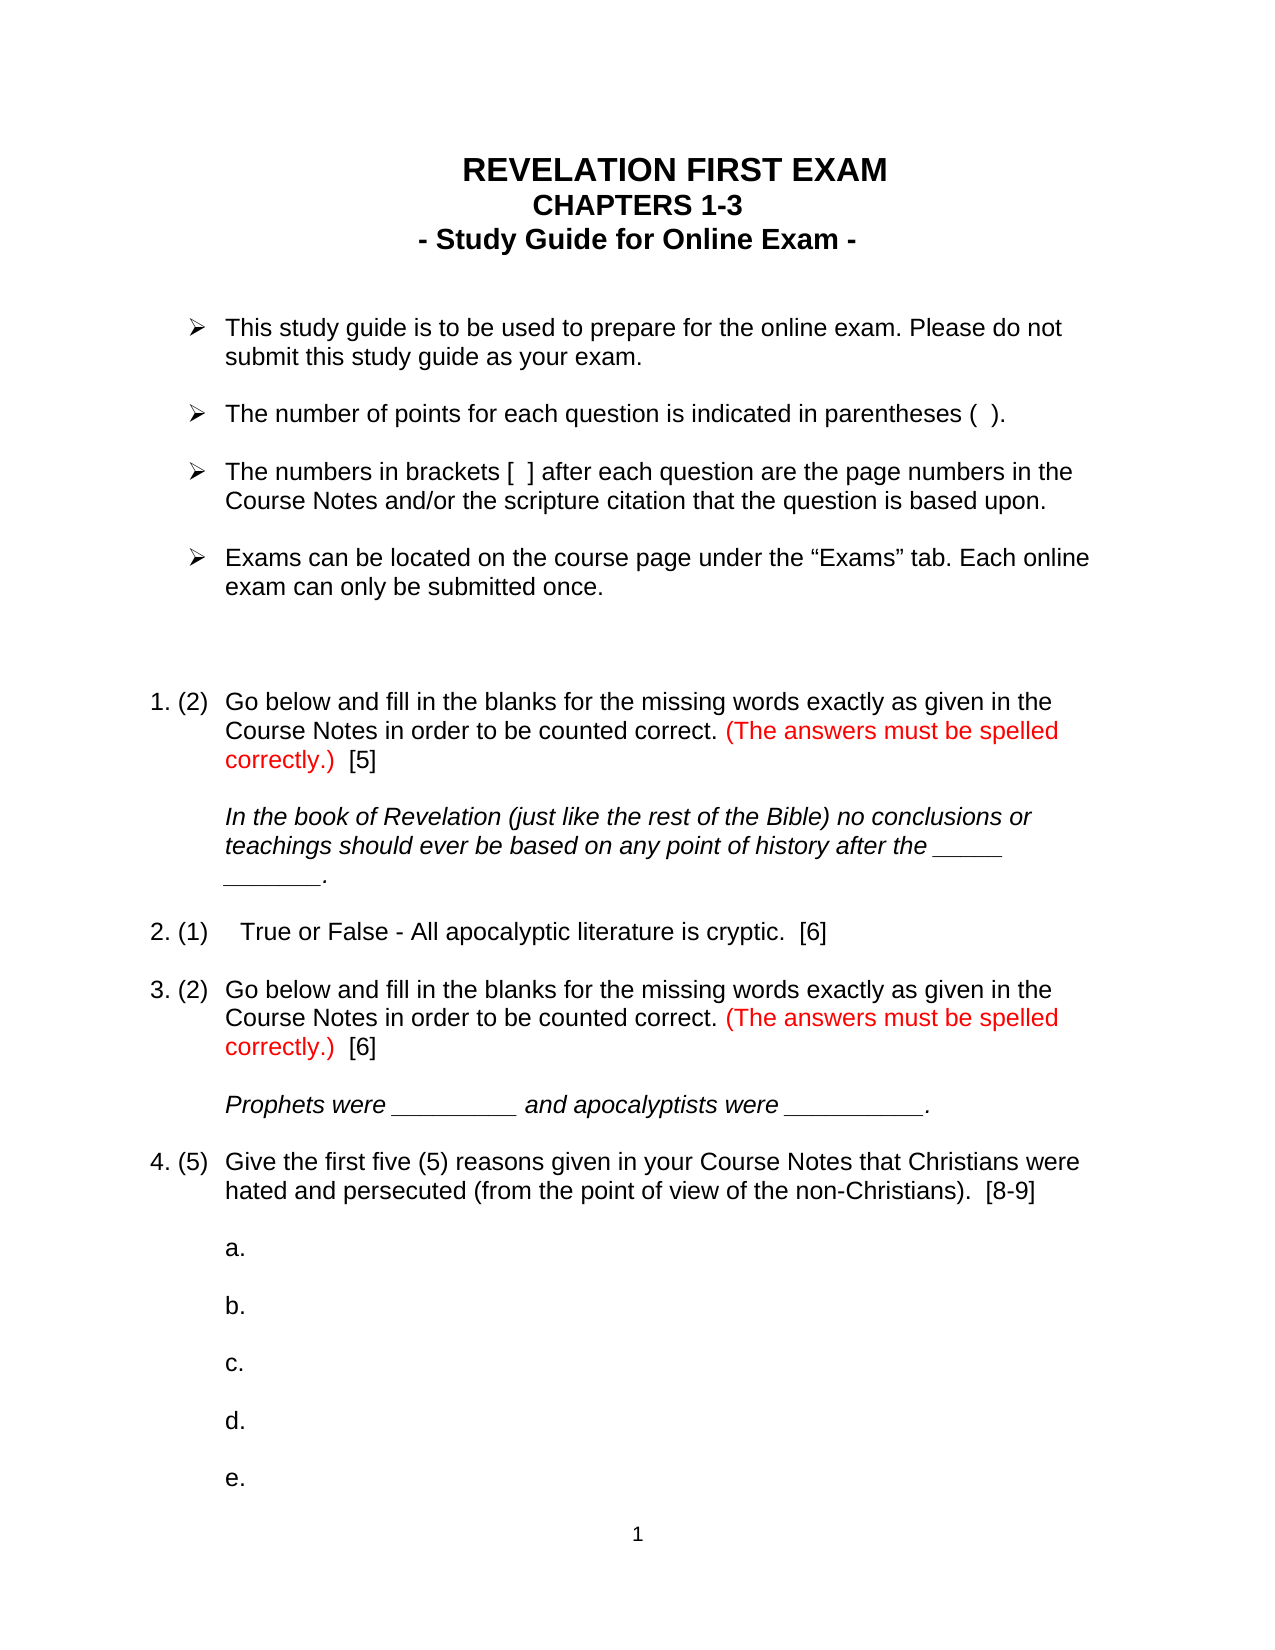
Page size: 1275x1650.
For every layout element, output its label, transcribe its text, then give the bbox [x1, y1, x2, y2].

text 1. (2) Go below and fill in the blanks for the missing words exactly as given in the Course Notes in order to be counted correct. (The answers must be spelled correctly.) [5] [150, 687, 1125, 773]
text d. [225, 1406, 1125, 1435]
text Prophets were _________ and apocalyptists were __________. [225, 1090, 1125, 1118]
list The number of points for each question is indicated in parentheses ( ). [187, 399, 1125, 428]
text CHAPTERS 1-3 [150, 188, 1125, 222]
text a. [225, 1233, 1125, 1262]
text b. [225, 1291, 1125, 1320]
list This study guide is to be used to prepare for the online exam. Please do not submit this study guide as your exam. [187, 313, 1125, 371]
text 4. (5) Give the first five (5) reasons given in your Course Notes that Christians were hated and persecuted (from the point of view of the non-Christians). [8-9] [150, 1147, 1125, 1205]
text 2. (1) True or False - All apocalyptic literature is cryptic. [6] [150, 917, 1125, 946]
text In the book of Revelation (just like the rest of the Bible) no conclusions or teachings should ever be based on any point of history after the _____ _______. [225, 802, 1125, 888]
text - Study Guide for Online Exam - [150, 222, 1125, 256]
text 3. (2) Go below and fill in the blanks for the missing words exactly as given in the Course Notes in order to be counted correct. (The answers must be spelled correctly.) [6] [150, 975, 1125, 1061]
text REVELATION FIRST EXAM [225, 150, 1125, 188]
text c. [225, 1348, 1125, 1377]
text e. [225, 1463, 1125, 1492]
list Exams can be located on the course page under the “Exams” tab. Each online exam can only be submitted once. [187, 543, 1125, 601]
list The numbers in brackets [ ] after each question are the page numbers in the Course Notes and/or the scripture citation that the question is based upon. [187, 457, 1125, 514]
